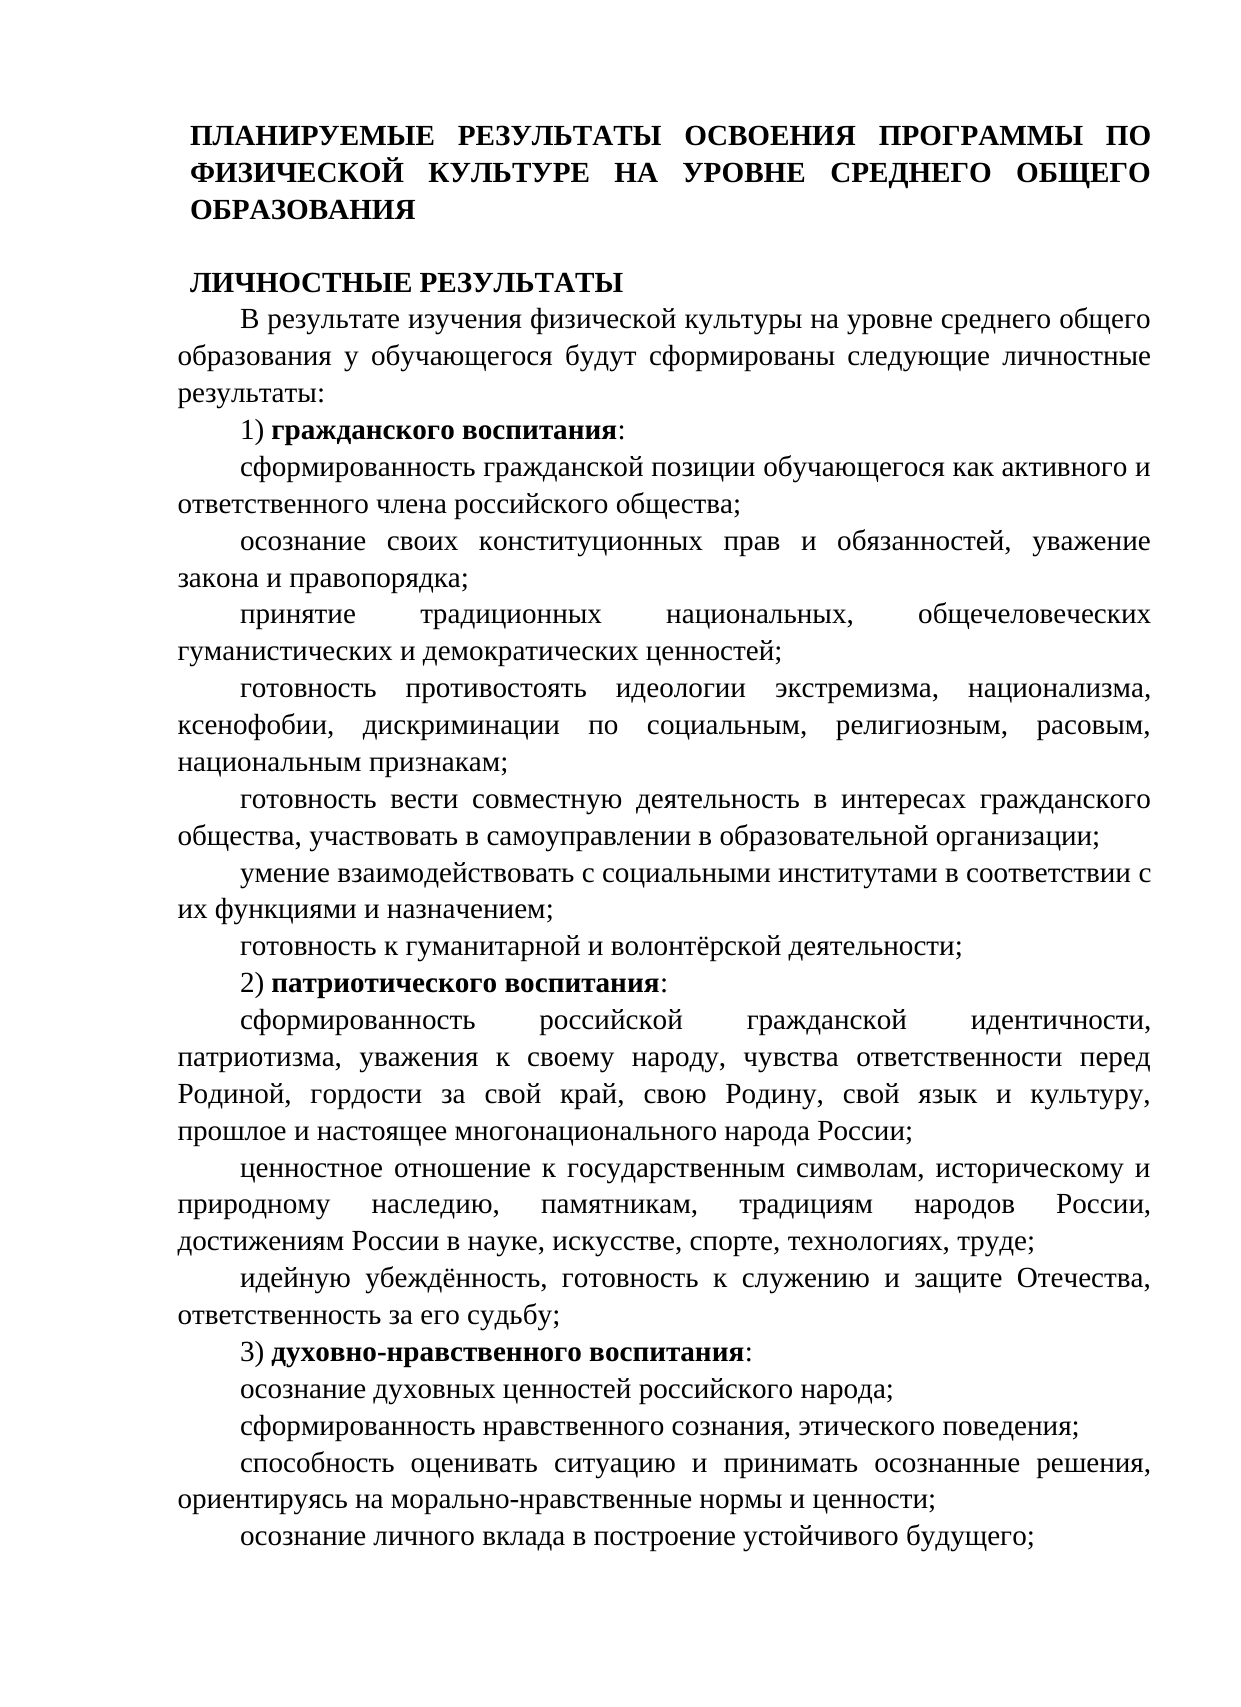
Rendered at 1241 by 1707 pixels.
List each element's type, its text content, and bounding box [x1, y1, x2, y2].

text ценностное отношение к государственным символам, историческому и природному наследию, памятникам, традициям народов России, достижениям России в науке, искусстве, спорте, технологиях, труде; [177, 1150, 1152, 1257]
text осознание личного вклада в построение устойчивого будущего; [177, 1518, 1152, 1552]
text 1) гражданского воспитания: [177, 412, 1152, 446]
text умение взаимодействовать с социальными институтами в соответствии с их функциями и назначением; [177, 855, 1152, 925]
text готовность вести совместную деятельность в интересах гражданского общества, участвовать в самоуправлении в образовательной организации; [177, 781, 1152, 851]
text сформированность российской гражданской идентичности, патриотизма, уважения к своему народу, чувства ответственности перед Родиной, гордости за свой край, свою Родину, свой язык и культуру, прошлое и настоящее многонационального народа России; [177, 1002, 1152, 1146]
text ЛИЧНОСТНЫЕ РЕЗУЛЬТАТЫ [190, 265, 1152, 298]
text сформированность нравственного сознания, этического поведения; [177, 1408, 1152, 1441]
text осознание духовных ценностей российского народа; [177, 1371, 1152, 1404]
text готовность противостоять идеологии экстремизма, национализма, ксенофобии, дискриминации по социальным, религиозным, расовым, национальным признакам; [177, 670, 1152, 778]
text принятие традиционных национальных, общечеловеческих гуманистических и демократических ценностей; [177, 597, 1152, 667]
text способность оценивать ситуацию и принимать осознанные решения, ориентируясь на морально-нравственные нормы и ценности; [177, 1445, 1152, 1515]
text сформированность гражданской позиции обучающегося как активного и ответственного члена российского общества; [177, 449, 1152, 519]
text готовность к гуманитарной и волонтёрской деятельности; [177, 928, 1152, 962]
text осознание своих конституционных прав и обязанностей, уважение закона и правопорядка; [177, 523, 1152, 593]
text 3) духовно-нравственного воспитания: [177, 1334, 1152, 1368]
text 2) патриотического воспитания: [177, 965, 1152, 999]
text ПЛАНИРУЕМЫЕ РЕЗУЛЬТАТЫ ОСВОЕНИЯ ПРОГРАММЫ ПО ФИЗИЧЕСКОЙ КУЛЬТУРЕ НА УРОВНЕ СРЕДНЕГО ОБЩЕГО ОБРАЗОВАНИЯ [190, 118, 1152, 225]
text В результате изучения физической культуры на уровне среднего общего образования у обучающегося будут сформированы следующие личностные результаты: [177, 302, 1152, 409]
text идейную убеждённость, готовность к служению и защите Отечества, ответственность за его судьбу; [177, 1260, 1152, 1331]
